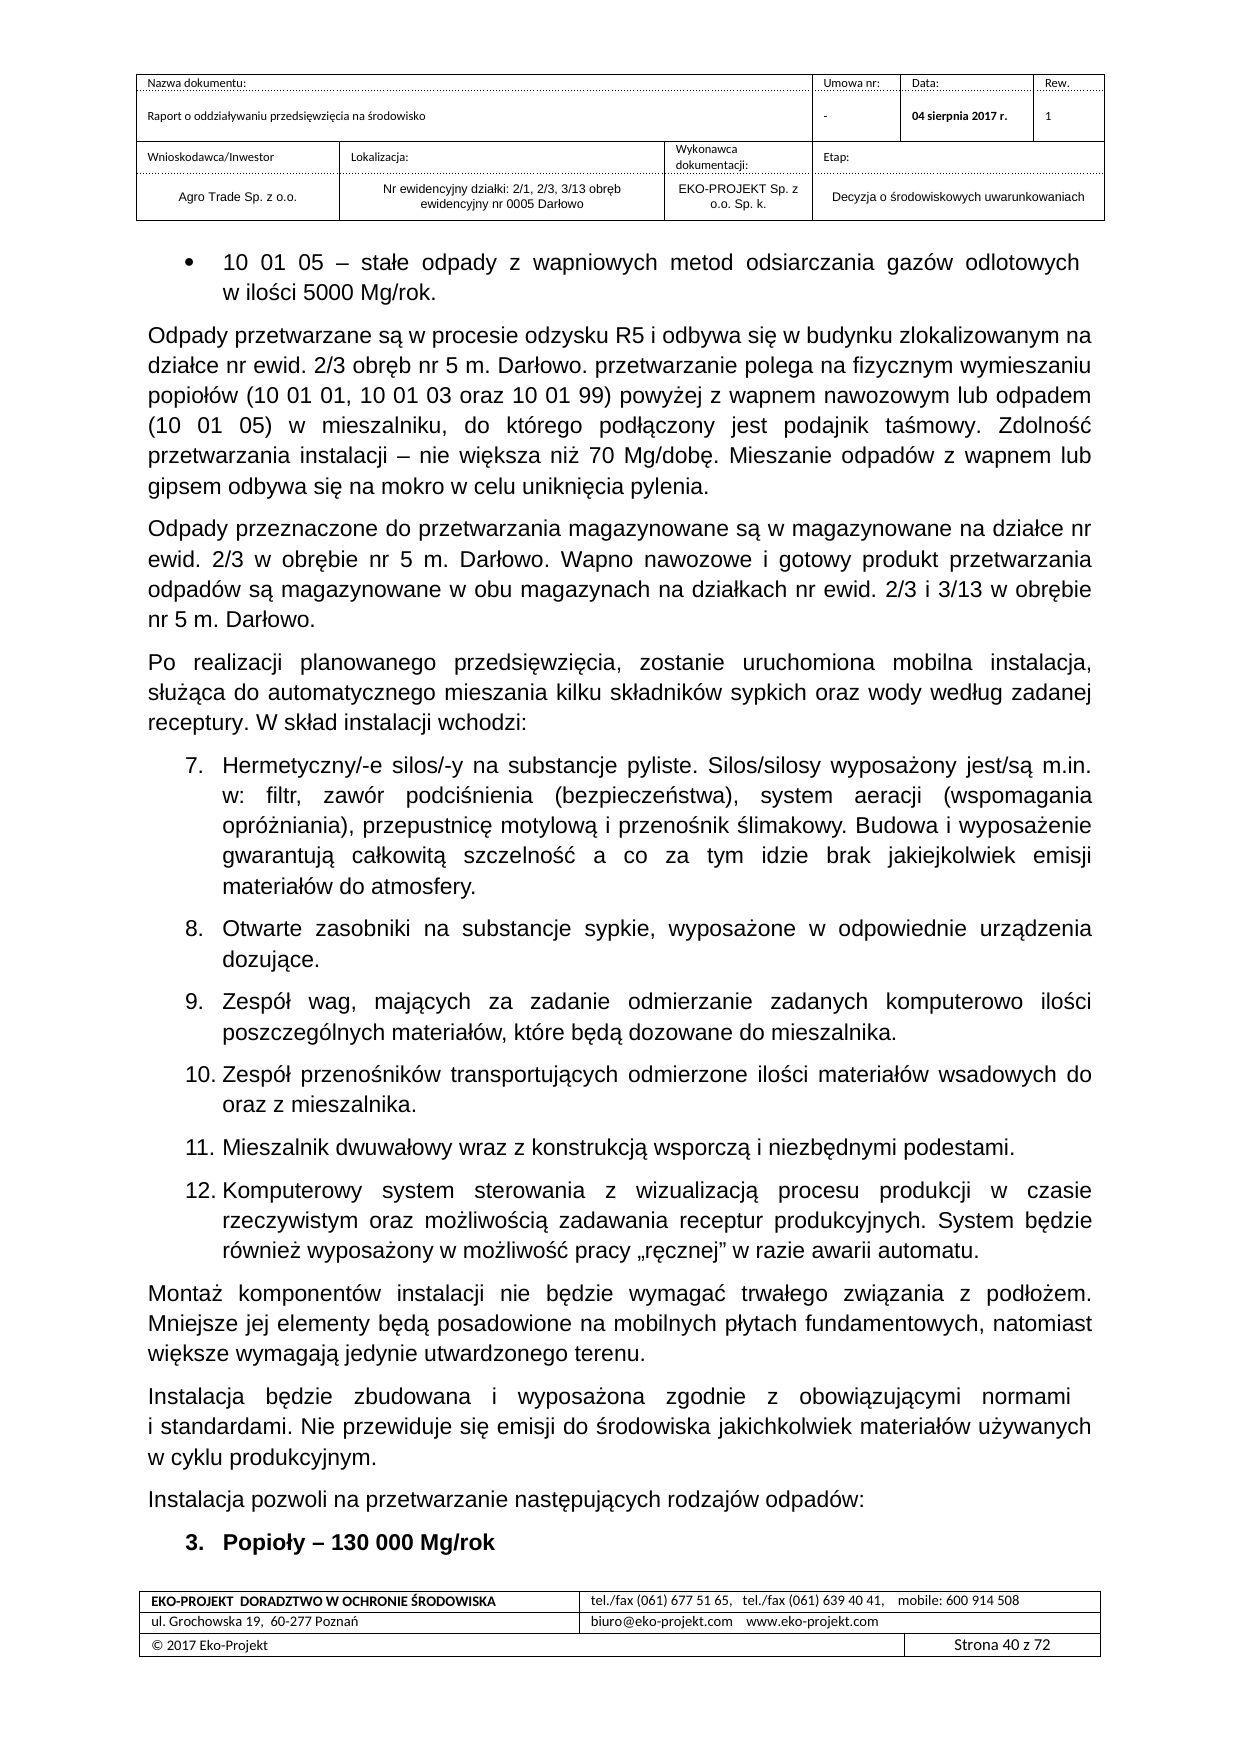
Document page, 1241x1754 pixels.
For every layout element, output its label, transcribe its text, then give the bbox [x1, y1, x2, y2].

text Instalacja pozwoli na przetwarzanie następujących rodzajów odpadów: [148, 1486, 1093, 1512]
text Montaż komponentów instalacji nie będzie wymagać trwałego związania z podłożem. Mniejsze jej elementy będą posadowione na mobilnych płytach fundamentowych, natomiast większe wymagają jedynie utwardzonego terenu. [148, 1280, 1093, 1367]
list Zespół wag, mających za zadanie odmierzanie zadanych komputerowo ilości poszczególnych materiałów, które będą dozowane do mieszalnika. [185, 988, 1093, 1045]
list Zespół przenośników transportujących odmierzone ilości materiałów wsadowych do oraz z mieszalnika. [185, 1061, 1093, 1118]
list Mieszalnik dwuwałowy wraz z konstrukcją wsporczą i niezbędnymi podestami. [185, 1134, 1093, 1160]
list Hermetyczny/-e silos/-y na substancje pyliste. Silos/silosy wyposażony jest/są m.in. w: filtr, zawór podciśnienia (bezpieczeństwa), system aeracji (wspomagania opróżniania), przepustnicę motylową i przenośnik ślimakowy. Budowa i wyposażenie gwarantują całkowitą szczelność a co za tym idzie brak jakiejkolwiek emisji materiałów do atmosfery. [185, 752, 1093, 899]
list 10 01 05 – stałe odpady z wapniowych metod odsiarczania gazów odlotowych w ilości 5000 Mg/rok. [185, 249, 1093, 305]
list Popioły – 130 000 Mg/rok [185, 1529, 1093, 1555]
list Komputerowy system sterowania z wizualizacją procesu produkcji w czasie rzeczywistym oraz możliwością zadawania receptur produkcyjnych. System będzie również wyposażony w możliwość pracy „ręcznej” w razie awarii automatu. [185, 1177, 1093, 1263]
list Otwarte zasobniki na substancje sypkie, wyposażone w odpowiednie urządzenia dozujące. [185, 915, 1093, 972]
text Instalacja będzie zbudowana i wyposażona zgodnie z obowiązującymi normami i standardami. Nie przewiduje się emisji do środowiska jakichkolwiek materiałów używanych w cyklu produkcyjnym. [148, 1383, 1093, 1470]
text Odpady przeznaczone do przetwarzania magazynowane są w magazynowane na działce nr ewid. 2/3 w obrębie nr 5 m. Darłowo. Wapno nawozowe i gotowy produkt przetwarzania odpadów są magazynowane w obu magazynach na działkach nr ewid. 2/3 i 3/13 w obrębie nr 5 m. Darłowo. [148, 515, 1093, 632]
text Po realizacji planowanego przedsięwzięcia, zostanie uruchomiona mobilna instalacja, służąca do automatycznego mieszania kilku składników sypkich oraz wody według zadanej receptury. W skład instalacji wchodzi: [148, 649, 1093, 735]
text Odpady przetwarzane są w procesie odzysku R5 i odbywa się w budynku zlokalizowanym na działce nr ewid. 2/3 obręb nr 5 m. Darłowo. przetwarzanie polega na fizycznym wymieszaniu popiołów (10 01 01, 10 01 03 oraz 10 01 99) powyżej z wapnem nawozowym lub odpadem (10 01 05) w mieszalniku, do którego podłączony jest podajnik taśmowy. Zdolność przetwarzania instalacji – nie większa niż 70 Mg/dobę. Mieszanie odpadów z wapnem lub gipsem odbywa się na mokro w celu uniknięcia pylenia. [148, 322, 1093, 499]
